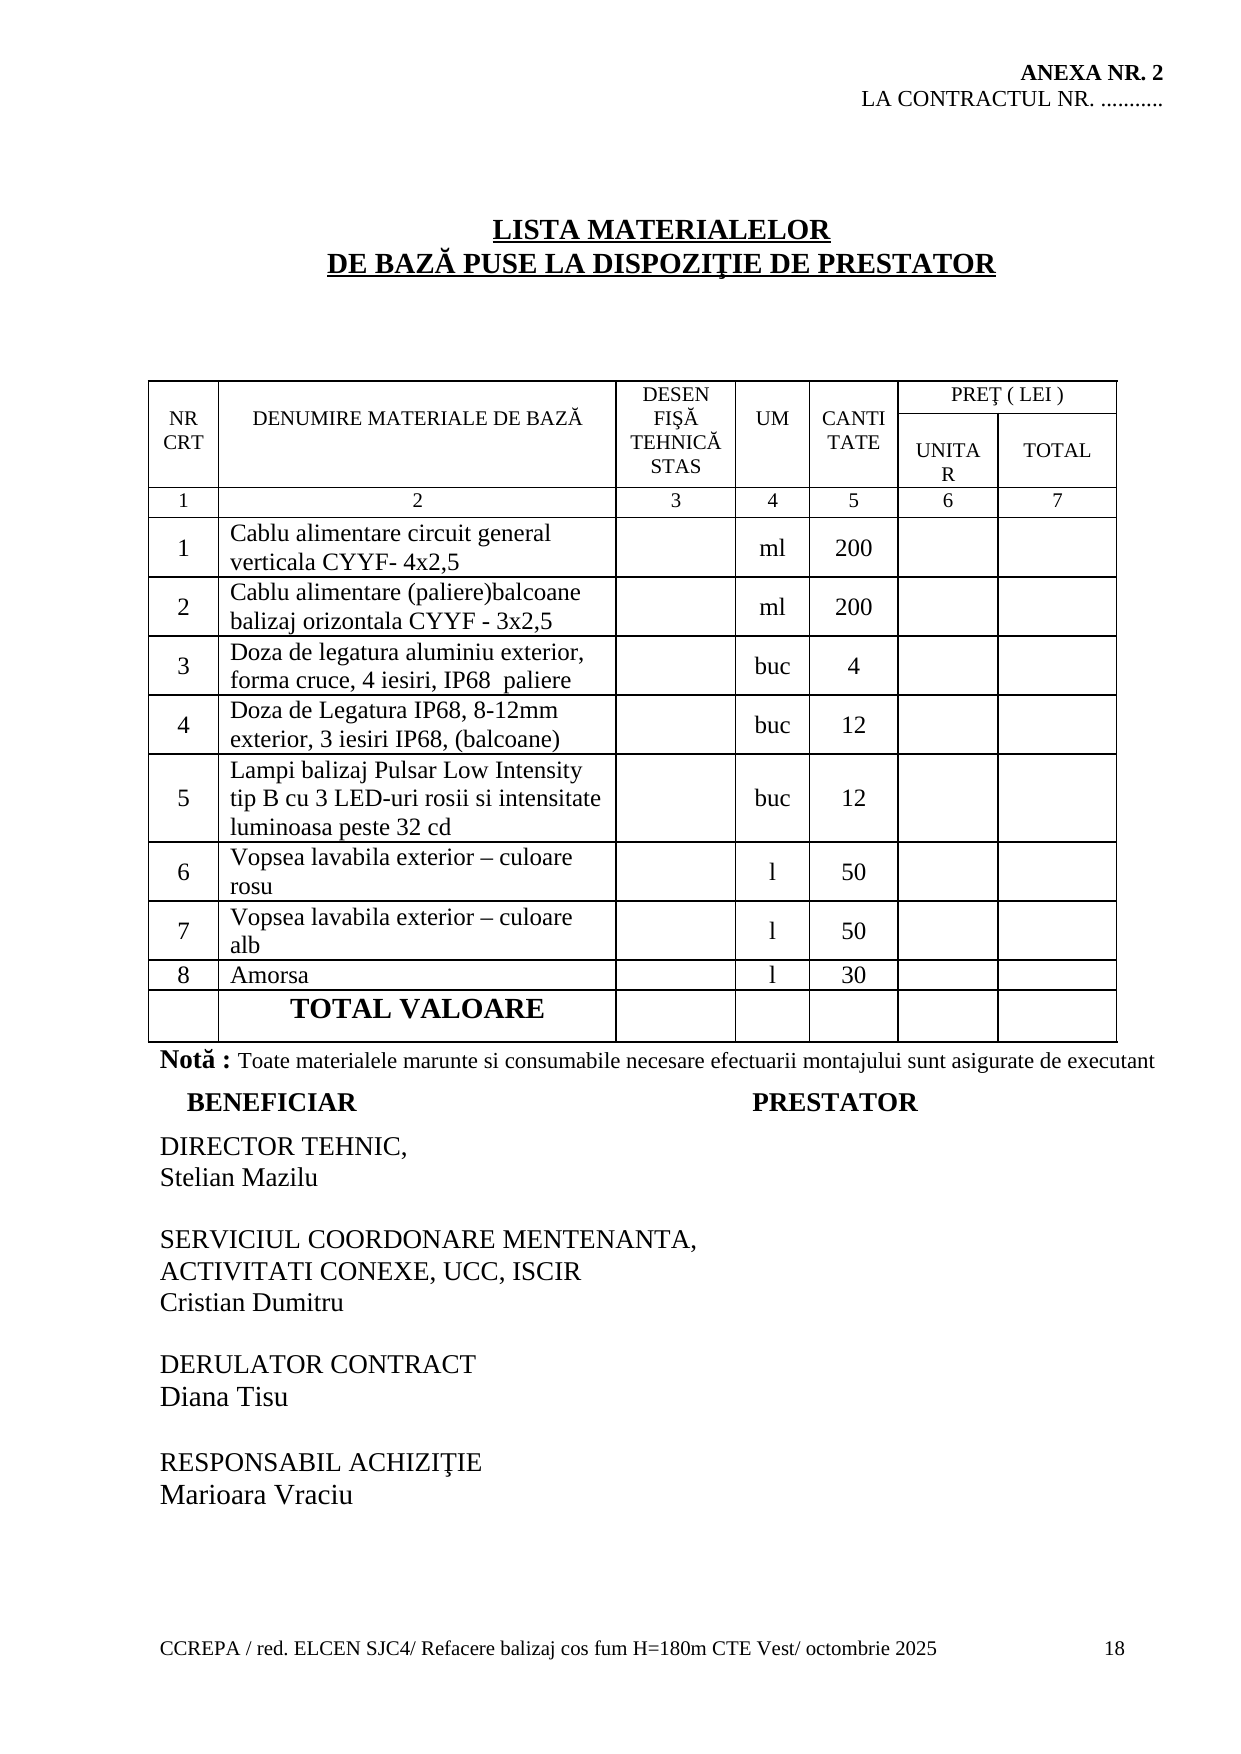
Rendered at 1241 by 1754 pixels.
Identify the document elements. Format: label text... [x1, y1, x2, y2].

table_cell total valoare [219, 991, 615, 1041]
text ACTIVITATI CONEXE, UCC, ISCIR [159, 1254, 1163, 1286]
table_cell [999, 991, 1116, 1041]
table_cell [899, 991, 997, 1041]
text DERULATOR CONTRACT [159, 1348, 1163, 1379]
table_cell Doza de Legatura IP68, 8-12mm exterior, 3 iesiri IP68, (balcoane) [219, 696, 615, 753]
table_header DESEN FIŞĂ TEHNICĂ STAS [617, 382, 735, 486]
table_cell [899, 578, 997, 635]
text BENEFICIAR PRESTATOR [159, 1086, 1163, 1117]
table_cell [999, 843, 1116, 900]
table_cell [899, 518, 997, 576]
table_header UM [736, 382, 809, 486]
table_cell ml [736, 578, 809, 635]
table_cell Lampi balizaj Pulsar Low Intensity tip B cu 3 LED-uri rosii si intensitate luminoasa peste 32 cd [219, 755, 615, 841]
table_cell 1 [149, 488, 218, 517]
text LISTA MATERIALELOR [159, 212, 1163, 246]
table_cell 3 [617, 488, 735, 517]
table_cell buc [736, 755, 809, 841]
table_cell l [736, 961, 809, 989]
table_cell [899, 902, 997, 959]
table_cell [999, 755, 1116, 841]
table_cell 5 [810, 488, 897, 517]
table_cell [736, 991, 809, 1041]
table_cell 6 [149, 843, 218, 900]
table_cell 200 [810, 578, 897, 635]
table_cell 12 [810, 696, 897, 753]
text anexa nr. 2 [159, 59, 1163, 85]
table_cell [617, 518, 735, 576]
table_cell [617, 991, 735, 1041]
table_cell [617, 755, 735, 841]
table_cell 30 [810, 961, 897, 989]
table_cell buc [736, 637, 809, 694]
table_cell 50 [810, 902, 897, 959]
text Marioara Vraciu [159, 1477, 1163, 1511]
table_cell [899, 961, 997, 989]
table_cell Cablu alimentare circuit general verticala CYYF- 4x2,5 [219, 518, 615, 576]
table_cell 4 [810, 637, 897, 694]
text Diana Tisu [159, 1379, 1163, 1413]
table_cell [617, 961, 735, 989]
table_cell [999, 637, 1116, 694]
table_cell buc [736, 696, 809, 753]
table_cell Vopsea lavabila exterior – culoare rosu [219, 843, 615, 900]
table_cell Amorsa [219, 961, 615, 989]
table_cell UNITAR [899, 414, 997, 486]
table_cell l [736, 902, 809, 959]
table_cell [899, 637, 997, 694]
table_cell 3 [149, 637, 218, 694]
table_cell l [736, 843, 809, 900]
table_header PREŢ ( LEI ) [899, 382, 1116, 413]
text DIRECTOR TEHNIC, [159, 1130, 1163, 1161]
table_cell 5 [149, 755, 218, 841]
table_cell [999, 696, 1116, 753]
text Stelian Mazilu [159, 1161, 1163, 1192]
table_cell [899, 696, 997, 753]
table_cell 4 [149, 696, 218, 753]
table_cell [999, 961, 1116, 989]
table_cell [899, 843, 997, 900]
table_cell 4 [736, 488, 809, 517]
table_cell 8 [149, 961, 218, 989]
table_cell [149, 991, 218, 1041]
text Cristian Dumitru [159, 1286, 1163, 1317]
table_cell 2 [219, 488, 615, 517]
text DE BAZĂ PUSE LA DISPOZIŢIE DE PRESTATOR [159, 246, 1163, 279]
table_cell [617, 578, 735, 635]
table_cell 50 [810, 843, 897, 900]
table_cell 7 [999, 488, 1116, 517]
table_cell ml [736, 518, 809, 576]
table_cell 6 [899, 488, 997, 517]
text SERVICIUL COORDONARE MENTENANTA, [159, 1223, 1163, 1254]
table_header CANTI TATE [810, 382, 897, 486]
table_cell [617, 696, 735, 753]
text Notă : Toate materialele marunte si consumabile necesare efectuarii montajului sunt asigurate de executant [159, 1043, 1163, 1074]
table_cell 1 [149, 518, 218, 576]
text LA CONTRACTUL NR. ........... [159, 85, 1163, 112]
table_cell 200 [810, 518, 897, 576]
table_cell Cablu alimentare (paliere)balcoane balizaj orizontala CYYF - 3x2,5 [219, 578, 615, 635]
table_cell Doza de legatura aluminiu exterior, forma cruce, 4 iesiri, IP68 paliere [219, 637, 615, 694]
table_cell [999, 578, 1116, 635]
table_cell [617, 902, 735, 959]
table_cell 12 [810, 755, 897, 841]
table_cell Vopsea lavabila exterior – culoare alb [219, 902, 615, 959]
table_cell [999, 902, 1116, 959]
table_cell [617, 843, 735, 900]
table_cell [899, 755, 997, 841]
table_cell 7 [149, 902, 218, 959]
table_cell [810, 991, 897, 1041]
table_cell 2 [149, 578, 218, 635]
text RESPONSABIL ACHIZIŢIE [159, 1446, 1163, 1477]
table_cell TOTAL [999, 414, 1116, 486]
table_cell [617, 637, 735, 694]
table_header DENUMIRE MATERIALE DE BAZĂ [219, 382, 615, 486]
table_header NR CRT [149, 382, 218, 486]
table_cell [999, 518, 1116, 576]
